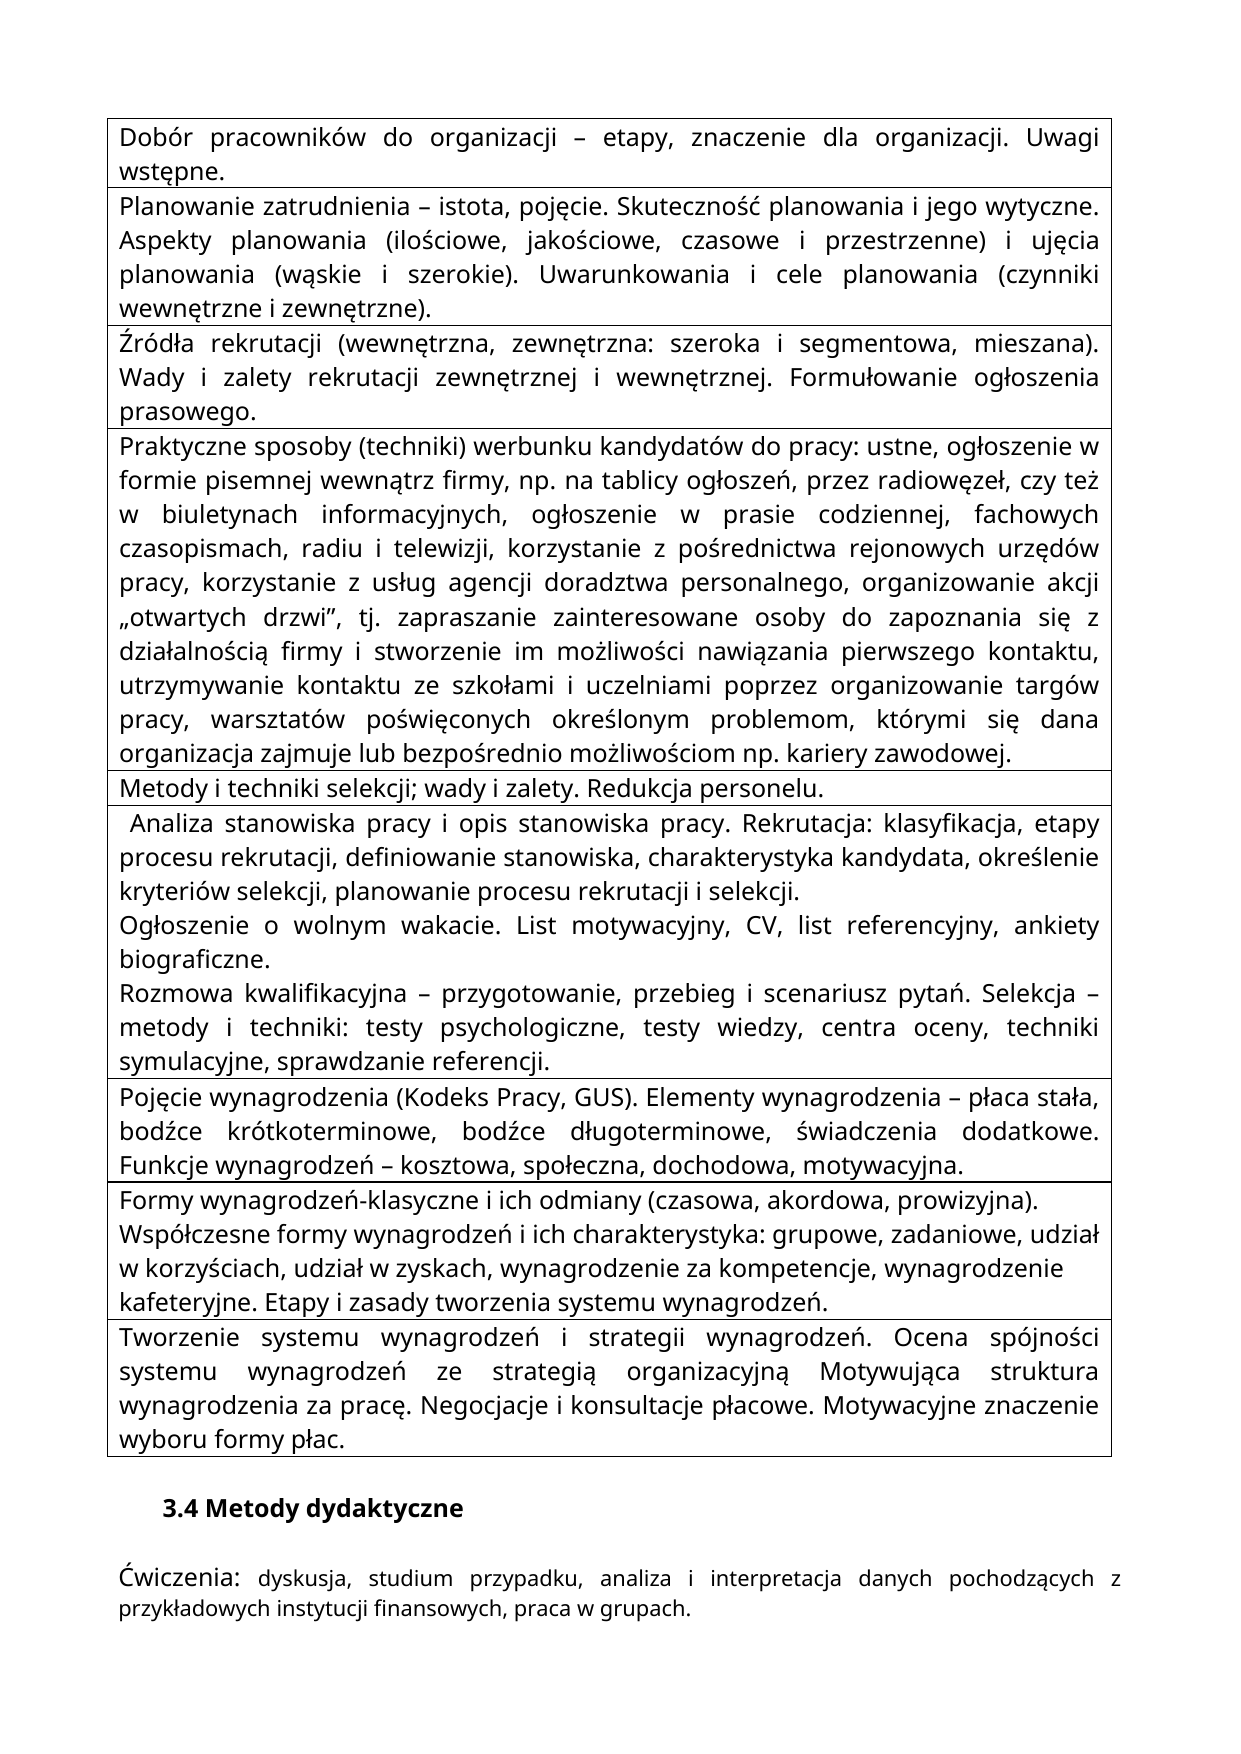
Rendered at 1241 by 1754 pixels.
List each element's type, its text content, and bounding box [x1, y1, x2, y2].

table_cell Formy wynagrodzeń-klasyczne i ich odmiany (czasowa, akordowa, prowizyjna). Współczesne formy wynagrodzeń i ich charakterystyka: grupowe, zadaniowe, udział w korzyściach, udział w zyskach, wynagrodzenie za kompetencje, wynagrodzenie kafeteryjne. Etapy i zasady tworzenia systemu wynagrodzeń. [108, 1183, 1111, 1319]
table_cell Dobór pracowników do organizacji – etapy, znaczenie dla organizacji. Uwagi wstępne. [108, 119, 1111, 187]
text Ćwiczenia: dyskusja, studium przypadku, analiza i interpretacja danych pochodzących z przykładowych instytucji finansowych, praca w grupach. [118, 1559, 1122, 1623]
table_cell Planowanie zatrudnienia – istota, pojęcie. Skuteczność planowania i jego wytyczne. Aspekty planowania (ilościowe, jakościowe, czasowe i przestrzenne) i ujęcia planowania (wąskie i szerokie). Uwarunkowania i cele planowania (czynniki wewnętrzne i zewnętrzne). [108, 188, 1111, 324]
table_cell Praktyczne sposoby (techniki) werbunku kandydatów do pracy: ustne, ogłoszenie w formie pisemnej wewnątrz firmy, np. na tablicy ogłoszeń, przez radiowęzeł, czy też w biuletynach informacyjnych, ogłoszenie w prasie codziennej, fachowych czasopismach, radiu i telewizji, korzystanie z pośrednictwa rejonowych urzędów pracy, korzystanie z usług agencji doradztwa personalnego, organizowanie akcji „otwartych drzwi”, tj. zapraszanie zainteresowane osoby do zapoznania się z działalnością firmy i stworzenie im możliwości nawiązania pierwszego kontaktu, utrzymywanie kontaktu ze szkołami i uczelniami poprzez organizowanie targów pracy, warsztatów poświęconych określonym problemom, którymi się dana organizacja zajmuje lub bezpośrednio możliwościom np. kariery zawodowej. [108, 429, 1111, 769]
table_cell Analiza stanowiska pracy i opis stanowiska pracy. Rekrutacja: klasyfikacja, etapy procesu rekrutacji, definiowanie stanowiska, charakterystyka kandydata, określenie kryteriów selekcji, planowanie procesu rekrutacji i selekcji. Ogłoszenie o wolnym wakacie. List motywacyjny, CV, list referencyjny, ankiety biograficzne. Rozmowa kwalifikacyjna – przygotowanie, przebieg i scenariusz pytań. Selekcja – metody i techniki: testy psychologiczne, testy wiedzy, centra oceny, techniki symulacyjne, sprawdzanie referencji. [108, 806, 1111, 1078]
table_cell Metody i techniki selekcji; wady i zalety. Redukcja personelu. [108, 771, 1111, 804]
table_cell Pojęcie wynagrodzenia (Kodeks Pracy, GUS). Elementy wynagrodzenia – płaca stała, bodźce krótkoterminowe, bodźce długoterminowe, świadczenia dodatkowe. Funkcje wynagrodzeń – kosztowa, społeczna, dochodowa, motywacyjna. [108, 1079, 1111, 1181]
text 3.4 Metody dydaktyczne [162, 1491, 1122, 1525]
table_cell Źródła rekrutacji (wewnętrzna, zewnętrzna: szeroka i segmentowa, mieszana). Wady i zalety rekrutacji zewnętrznej i wewnętrznej. Formułowanie ogłoszenia prasowego. [108, 326, 1111, 428]
table_cell Tworzenie systemu wynagrodzeń i strategii wynagrodzeń. Ocena spójności systemu wynagrodzeń ze strategią organizacyjną Motywująca struktura wynagrodzenia za pracę. Negocjacje i konsultacje płacowe. Motywacyjne znaczenie wyboru formy płac. [108, 1320, 1111, 1456]
